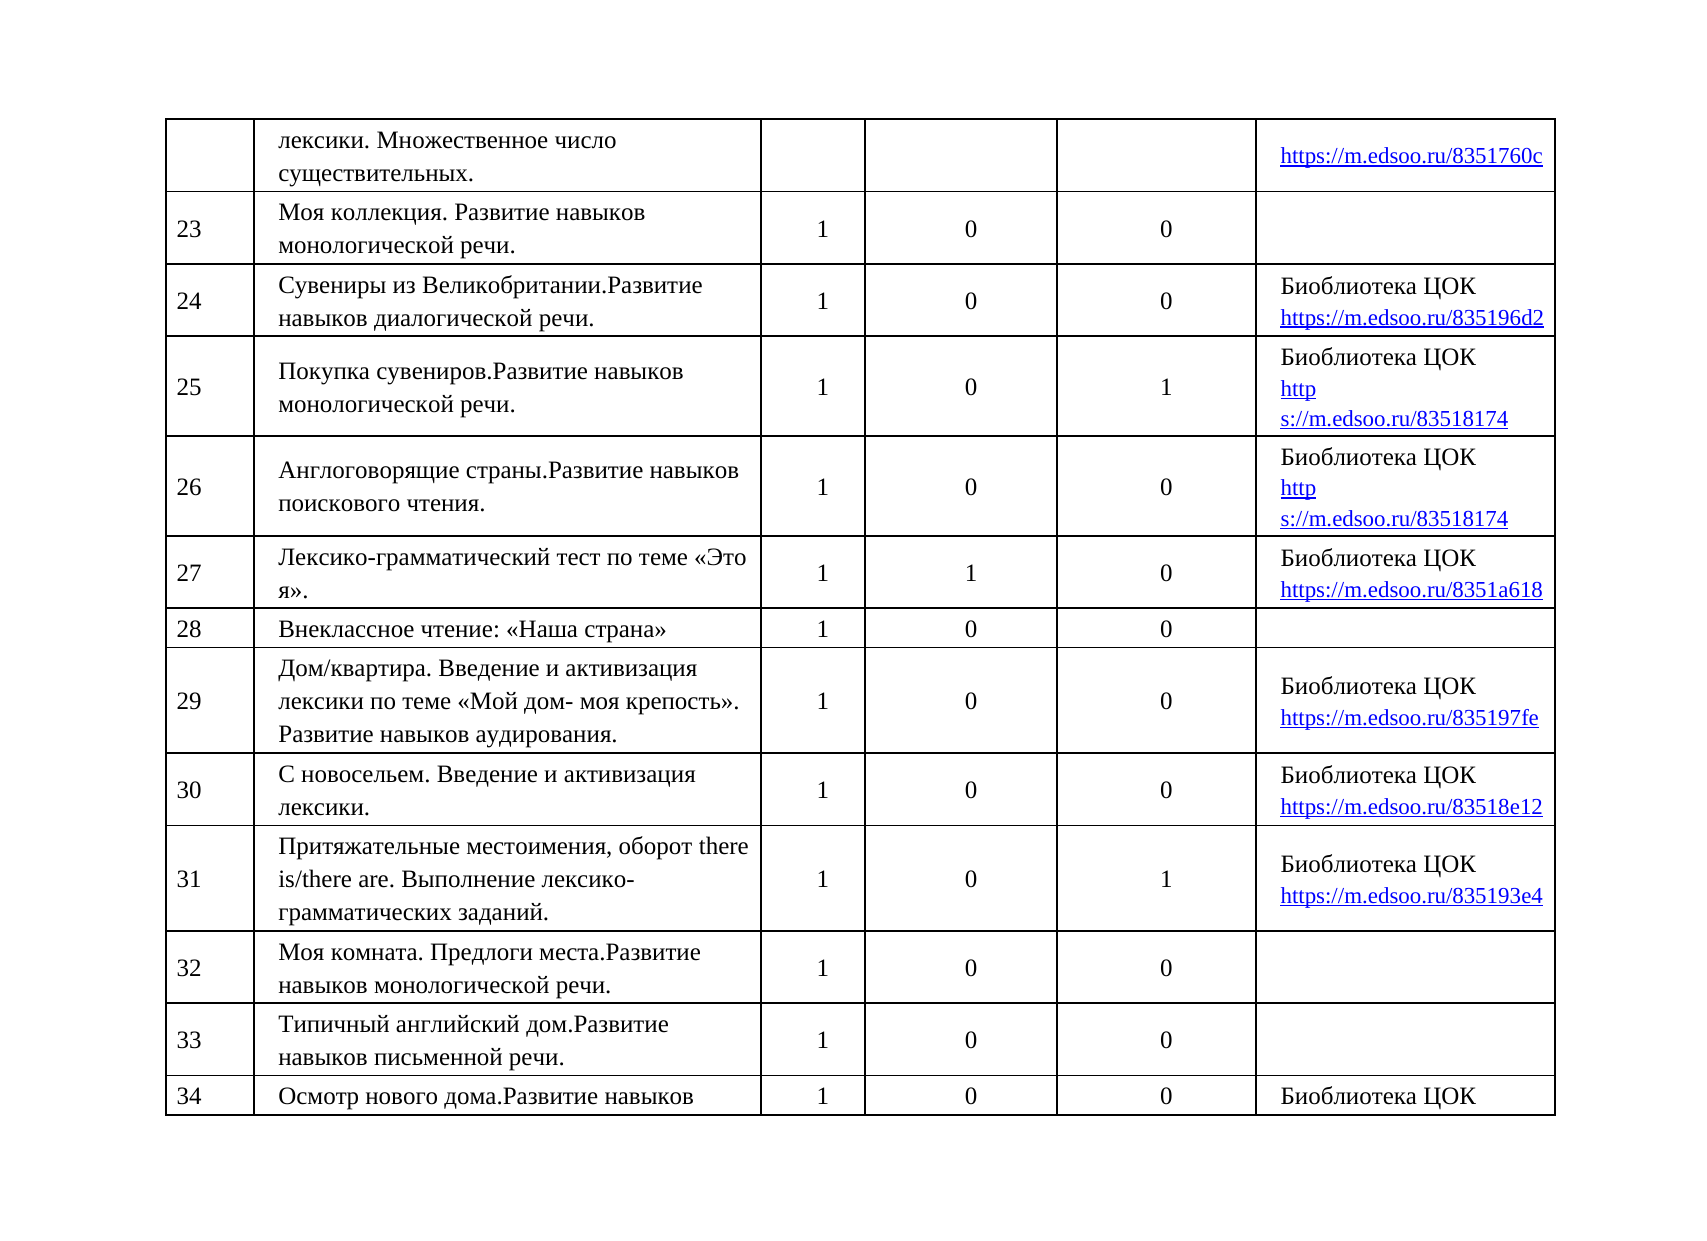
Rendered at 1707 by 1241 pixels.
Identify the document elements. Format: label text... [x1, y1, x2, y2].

table_cell 1 [762, 826, 864, 930]
table_cell 1 [1058, 337, 1255, 435]
table_cell Биоблиотека ЦОК https://m.edsoo.ru/83518174 [1257, 337, 1554, 435]
table_cell Типичный английский дом.Развитие навыков письменной речи. [255, 1004, 760, 1075]
table_cell 1 [762, 120, 864, 191]
table_cell 30 [167, 754, 253, 824]
table_cell 0 [866, 754, 1056, 824]
table_cell 1 [762, 648, 864, 752]
table_cell Притяжательные местоимения, оборот there is/there are. Выполнение лексико-грамматических заданий. [255, 826, 760, 930]
table_cell 1 [762, 1004, 864, 1075]
table_cell 27 [167, 537, 253, 607]
table_cell 26 [167, 437, 253, 535]
table_cell 0 [866, 1076, 1056, 1114]
table_cell 1 [762, 437, 864, 535]
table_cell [1257, 1076, 1554, 1114]
table_cell 31 [167, 826, 253, 930]
table_cell Сувениры из Великобритании.Развитие навыков диалогической речи. [255, 265, 760, 335]
table_cell Биоблиотека ЦОК https://m.edsoo.ru/835197fe [1257, 648, 1554, 752]
table_cell Биоблиотека ЦОК https://m.edsoo.ru/83518174 [1257, 437, 1554, 535]
table_cell 0 [1058, 1004, 1255, 1075]
table_cell 32 [167, 932, 253, 1002]
table_cell 0 [866, 437, 1056, 535]
table_cell 0 [866, 1004, 1056, 1075]
table_cell 0 [866, 932, 1056, 1002]
table_cell 1 [762, 1076, 864, 1114]
table_cell 0 [866, 192, 1056, 263]
table_cell 33 [167, 1004, 253, 1075]
table_cell Англоговорящие страны.Развитие навыков поискового чтения. [255, 437, 760, 535]
table_cell 0 [1058, 932, 1255, 1002]
table_cell 1 [762, 192, 864, 263]
table_cell 0 [1058, 437, 1255, 535]
table_cell Моя коллекция. Развитие навыков монологической речи. [255, 192, 760, 263]
table_cell Биоблиотека ЦОК https://m.edsoo.ru/835193e4 [1257, 826, 1554, 930]
table_cell 1 [1058, 826, 1255, 930]
table_cell Лексико-грамматический тест по теме «Это я». [255, 537, 760, 607]
table_cell Покупка сувениров.Развитие навыков монологической речи. [255, 337, 760, 435]
table_cell 22 [167, 120, 253, 191]
table_cell [1257, 609, 1554, 647]
table_cell 0 [866, 826, 1056, 930]
table_cell 29 [167, 648, 253, 752]
table_cell Биоблиотека ЦОК https://m.edsoo.ru/835196d2 [1257, 265, 1554, 335]
table_cell Внеклассное чтение: «Наша страна» [255, 609, 760, 647]
table_cell 0 [1058, 265, 1255, 335]
table_cell 0 [866, 648, 1056, 752]
table_cell 0 [866, 337, 1056, 435]
table_cell Биоблиотека ЦОК https://m.edsoo.ru/8351a618 [1257, 537, 1554, 607]
table_cell 0 [1058, 1076, 1255, 1114]
table_cell [1257, 1004, 1554, 1075]
table_cell 0 [1058, 754, 1255, 824]
table_cell [1257, 932, 1554, 1002]
table_cell Моя комната. Предлоги места.Развитие навыков монологической речи. [255, 932, 760, 1002]
table_cell 1 [762, 537, 864, 607]
table_cell 1 [762, 265, 864, 335]
table_cell 0 [866, 265, 1056, 335]
table_cell 34 [167, 1076, 253, 1114]
table_cell 0 [1058, 537, 1255, 607]
table_cell 23 [167, 192, 253, 263]
table_cell 0 [866, 609, 1056, 647]
table_cell 28 [167, 609, 253, 647]
table_cell 24 [167, 265, 253, 335]
table_cell 1 [762, 754, 864, 824]
table_cell 0 [1058, 120, 1255, 191]
table_cell 1 [762, 609, 864, 647]
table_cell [255, 1076, 760, 1114]
table_cell 1 [866, 537, 1056, 607]
table_cell 25 [167, 337, 253, 435]
table_cell [1257, 192, 1554, 263]
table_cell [255, 120, 760, 191]
table_cell С новосельем. Введение и активизация лексики. [255, 754, 760, 824]
table_cell 1 [762, 337, 864, 435]
table_cell 0 [1058, 192, 1255, 263]
table_cell 0 [1058, 648, 1255, 752]
table_cell 0 [866, 120, 1056, 191]
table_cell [1257, 120, 1554, 191]
table_cell 1 [762, 932, 864, 1002]
table_cell Дом/квартира. Введение и активизация лексики по теме «Мой дом- моя крепость». Развитие навыков аудирования. [255, 648, 760, 752]
table_cell Биоблиотека ЦОК https://m.edsoo.ru/83518e12 [1257, 754, 1554, 824]
table_cell 0 [1058, 609, 1255, 647]
